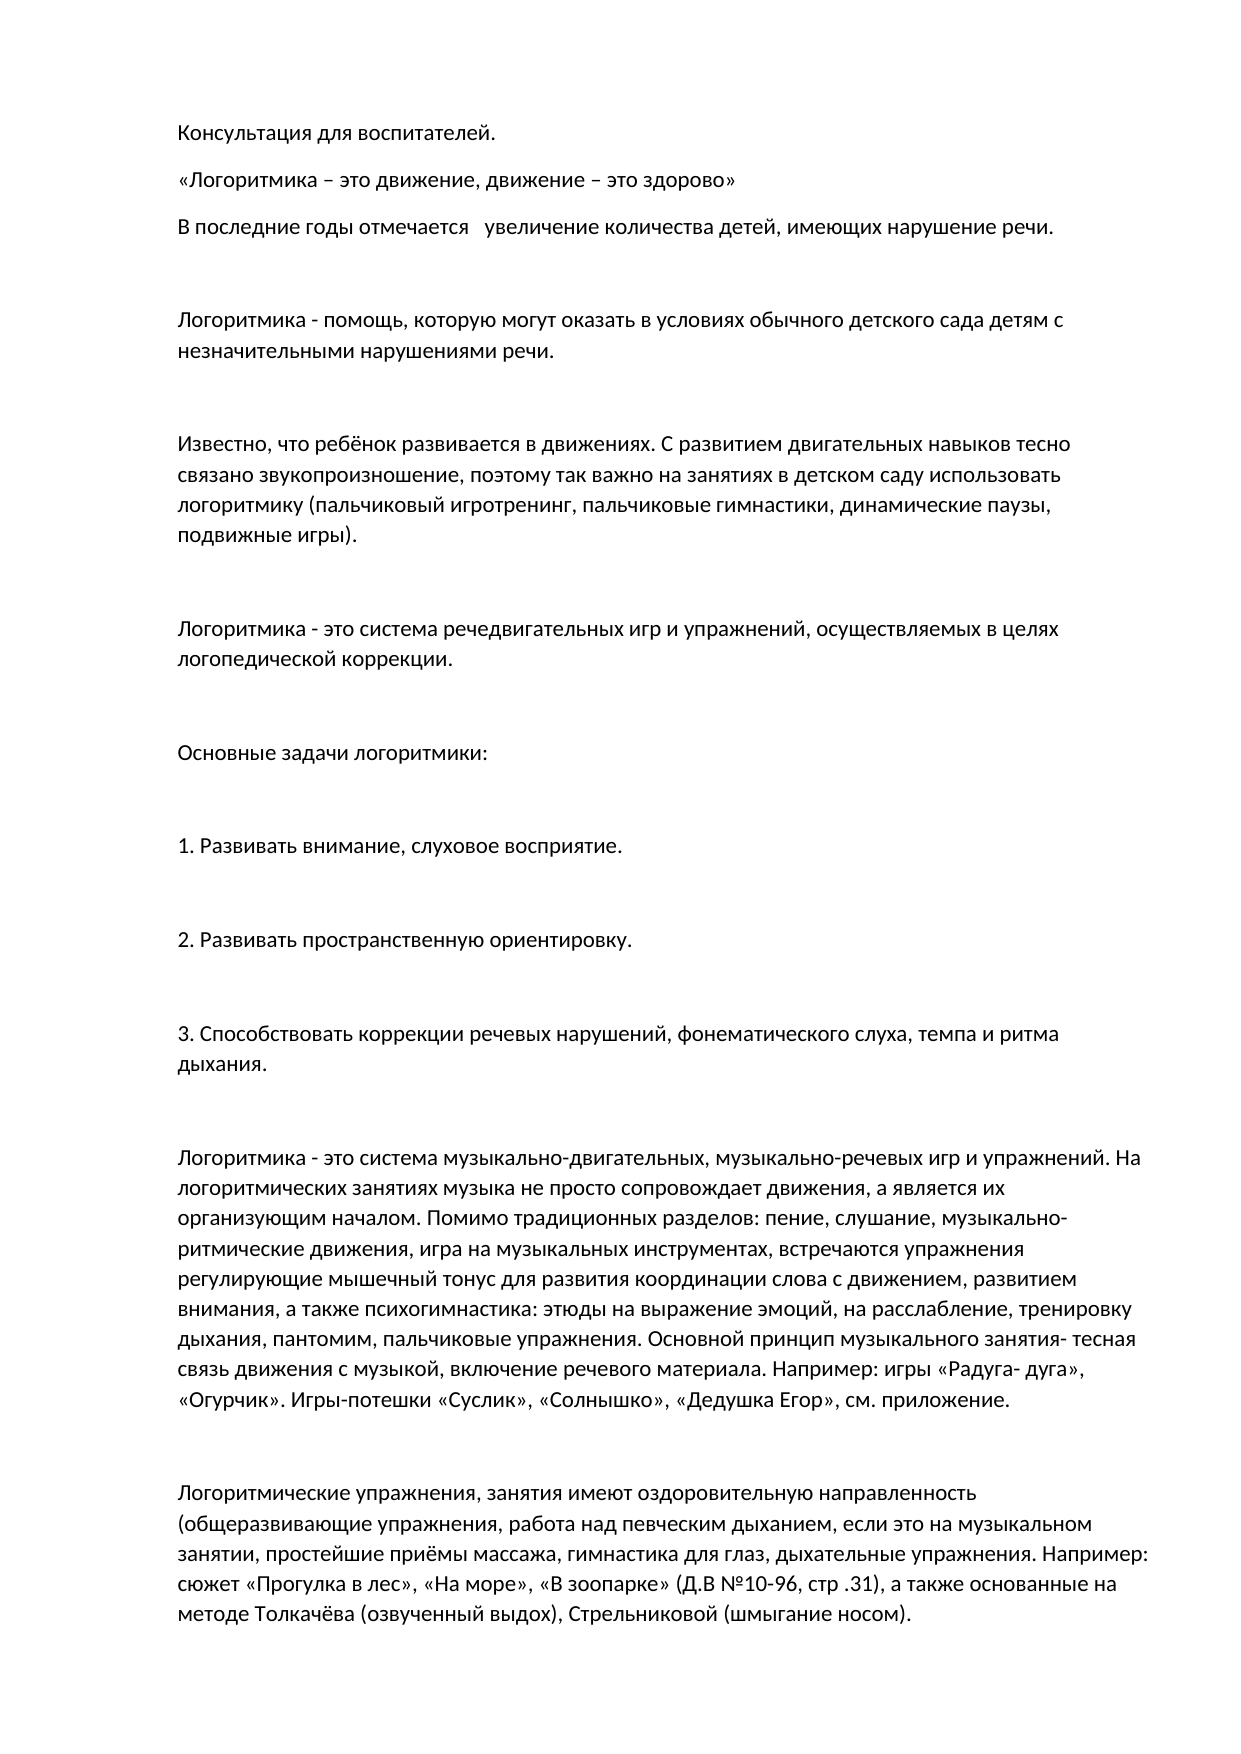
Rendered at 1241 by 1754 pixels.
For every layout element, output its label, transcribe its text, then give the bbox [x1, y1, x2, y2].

text 2. Развивать пространственную ориентировку. [177, 925, 1152, 953]
text Основные задачи логоритмики: [177, 738, 1152, 766]
text 3. Способствовать коррекции речевых нарушений, фонематического слуха, темпа и ритма дыхания. [177, 1019, 1152, 1077]
text Логоритмика - это система речедвигательных игр и упражнений, осуществляемых в целях логопедической коррекции. [177, 614, 1152, 672]
text Консультация для воспитателей. [177, 118, 1152, 146]
text «Логоритмика – это движение, движение – это здорово» [177, 165, 1152, 193]
text В последние годы отмечается увеличение количества детей, имеющих нарушение речи. [177, 212, 1152, 240]
text Логоритмические упражнения, занятия имеют оздоровительную направленность (общеразвивающие упражнения, работа над певческим дыханием, если это на музыкальном занятии, простейшие приёмы массажа, гимнастика для глаз, дыхательные упражнения. Например: сюжет «Прогулка в лес», «На море», «В зоопарке» (Д.В №10-96, стр .31), а также основанные на методе Толкачёва (озвученный выдох), Стрельниковой (шмыгание носом). [177, 1478, 1152, 1627]
text 1. Развивать внимание, слуховое восприятие. [177, 832, 1152, 860]
text Известно, что ребёнок развивается в движениях. С развитием двигательных навыков тесно связано звукопроизношение, поэтому так важно на занятиях в детском саду использовать логоритмику (пальчиковый игротренинг, пальчиковые гимнастики, динамические паузы, подвижные игры). [177, 429, 1152, 548]
text Логоритмика - помощь, которую могут оказать в условиях обычного детского сада детям с незначительными нарушениями речи. [177, 306, 1152, 364]
text Логоритмика - это система музыкально-двигательных, музыкально-речевых игр и упражнений. На логоритмических занятиях музыка не просто сопровождает движения, а является их организующим началом. Помимо традиционных разделов: пение, слушание, музыкально- ритмические движения, игра на музыкальных инструментах, встречаются упражнения регулирующие мышечный тонус для развития координации слова с движением, развитием внимания, а также психогимнастика: этюды на выражение эмоций, на расслабление, тренировку дыхания, пантомим, пальчиковые упражнения. Основной принцип музыкального занятия- тесная связь движения с музыкой, включение речевого материала. Например: игры «Радуга- дуга», «Огурчик». Игры-потешки «Суслик», «Солнышко», «Дедушка Егор», см. приложение. [177, 1143, 1152, 1413]
